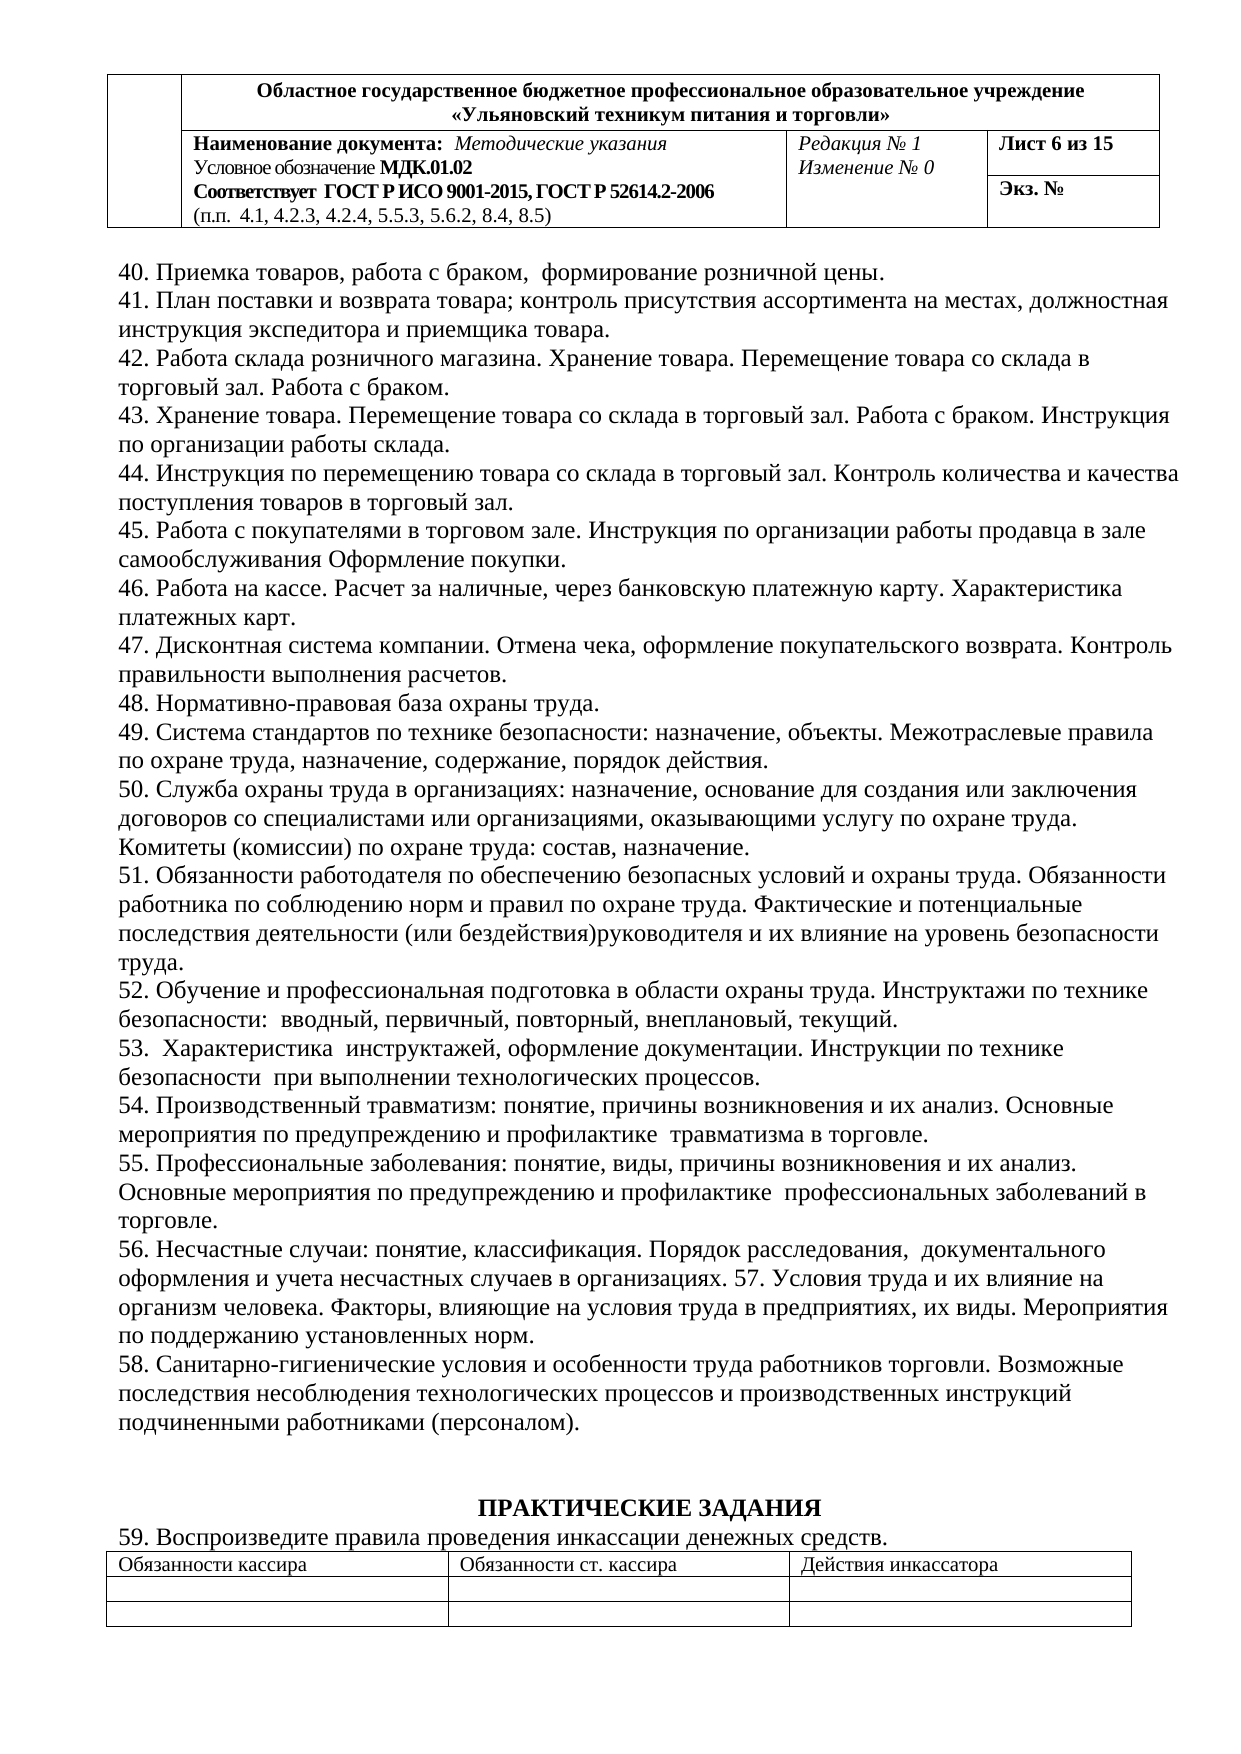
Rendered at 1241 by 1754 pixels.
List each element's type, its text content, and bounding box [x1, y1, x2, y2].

text 59. Воспроизведите правила проведения инкассации денежных средств. [118, 1522, 1181, 1551]
text 56. Несчастные случаи: понятие, классификация. Порядок расследования, документального оформления и учета несчастных случаев в организациях. 57. Условия труда и их влияние на организм человека. Факторы, влияющие на условия труда в предприятиях, их виды. Мероприятия по поддержанию установленных норм. [118, 1234, 1181, 1349]
table_cell [449, 1602, 789, 1626]
text 55. Профессиональные заболевания: понятие, виды, причины возникновения и их анализ. Основные мероприятия по предупреждению и профилактике профессиональных заболеваний в торговле. [118, 1148, 1181, 1234]
text 52. Обучение и профессиональная подготовка в области охраны труда. Инструктажи по технике безопасности: вводный, первичный, повторный, внеплановый, текущий. [118, 976, 1181, 1033]
text 47. Дисконтная система компании. Отмена чека, оформление покупательского возврата. Контроль правильности выполнения расчетов. [118, 631, 1181, 688]
table_cell [107, 1602, 448, 1626]
table_header Обязанности ст. кассира [449, 1552, 789, 1576]
table_cell [107, 1577, 448, 1601]
text 45. Работа с покупателями в торговом зале. Инструкция по организации работы продавца в зале самообслуживания Оформление покупки. [118, 516, 1181, 573]
table_cell [790, 1577, 1131, 1601]
text 58. Санитарно-гигиенические условия и особенности труда работников торговли. Возможные последствия несоблюдения технологических процессов и производственных инструкций подчиненными работниками (персоналом). [118, 1349, 1181, 1436]
table_header Обязанности кассира [107, 1552, 448, 1576]
text 40. Приемка товаров, работа с браком, формирование розничной цены. [118, 257, 1181, 286]
text 44. Инструкция по перемещению товара со склада в торговый зал. Контроль количества и качества поступления товаров в торговый зал. [118, 458, 1181, 516]
text 43. Хранение товара. Перемещение товара со склада в торговый зал. Работа с браком. Инструкция по организации работы склада. [118, 401, 1181, 458]
text 41. План поставки и возврата товара; контроль присутствия ассортимента на местах, должностная инструкция экспедитора и приемщика товара. [118, 286, 1181, 343]
text 50. Служба охраны труда в организациях: назначение, основание для создания или заключения договоров со специалистами или организациями, оказывающими услугу по охране труда. Комитеты (комиссии) по охране труда: состав, назначение. [118, 774, 1181, 861]
text 42. Работа склада розничного магазина. Хранение товара. Перемещение товара со склада в торговый зал. Работа с браком. [118, 343, 1181, 401]
text 53. Характеристика инструктажей, оформление документации. Инструкции по технике безопасности при выполнении технологических процессов. [118, 1033, 1181, 1091]
text 49. Система стандартов по технике безопасности: назначение, объекты. Межотраслевые правила по охране труда, назначение, содержание, порядок действия. [118, 717, 1181, 774]
text ПРАКТИЧЕСКИЕ ЗАДАНИЯ [118, 1493, 1181, 1522]
table_cell [449, 1577, 789, 1601]
text 48. Нормативно-правовая база охраны труда. [118, 688, 1181, 717]
text 51. Обязанности работодателя по обеспечению безопасных условий и охраны труда. Обязанности работника по соблюдению норм и правил по охране труда. Фактические и потенциальные последствия деятельности (или бездействия)руководителя и их влияние на уровень безопасности труда. [118, 861, 1181, 976]
table_cell [790, 1602, 1131, 1626]
table_header Действия инкассатора [790, 1552, 1131, 1576]
text 54. Производственный травматизм: понятие, причины возникновения и их анализ. Основные мероприятия по предупреждению и профилактике травматизма в торговле. [118, 1091, 1181, 1148]
text 46. Работа на кассе. Расчет за наличные, через банковскую платежную карту. Характеристика платежных карт. [118, 573, 1181, 631]
